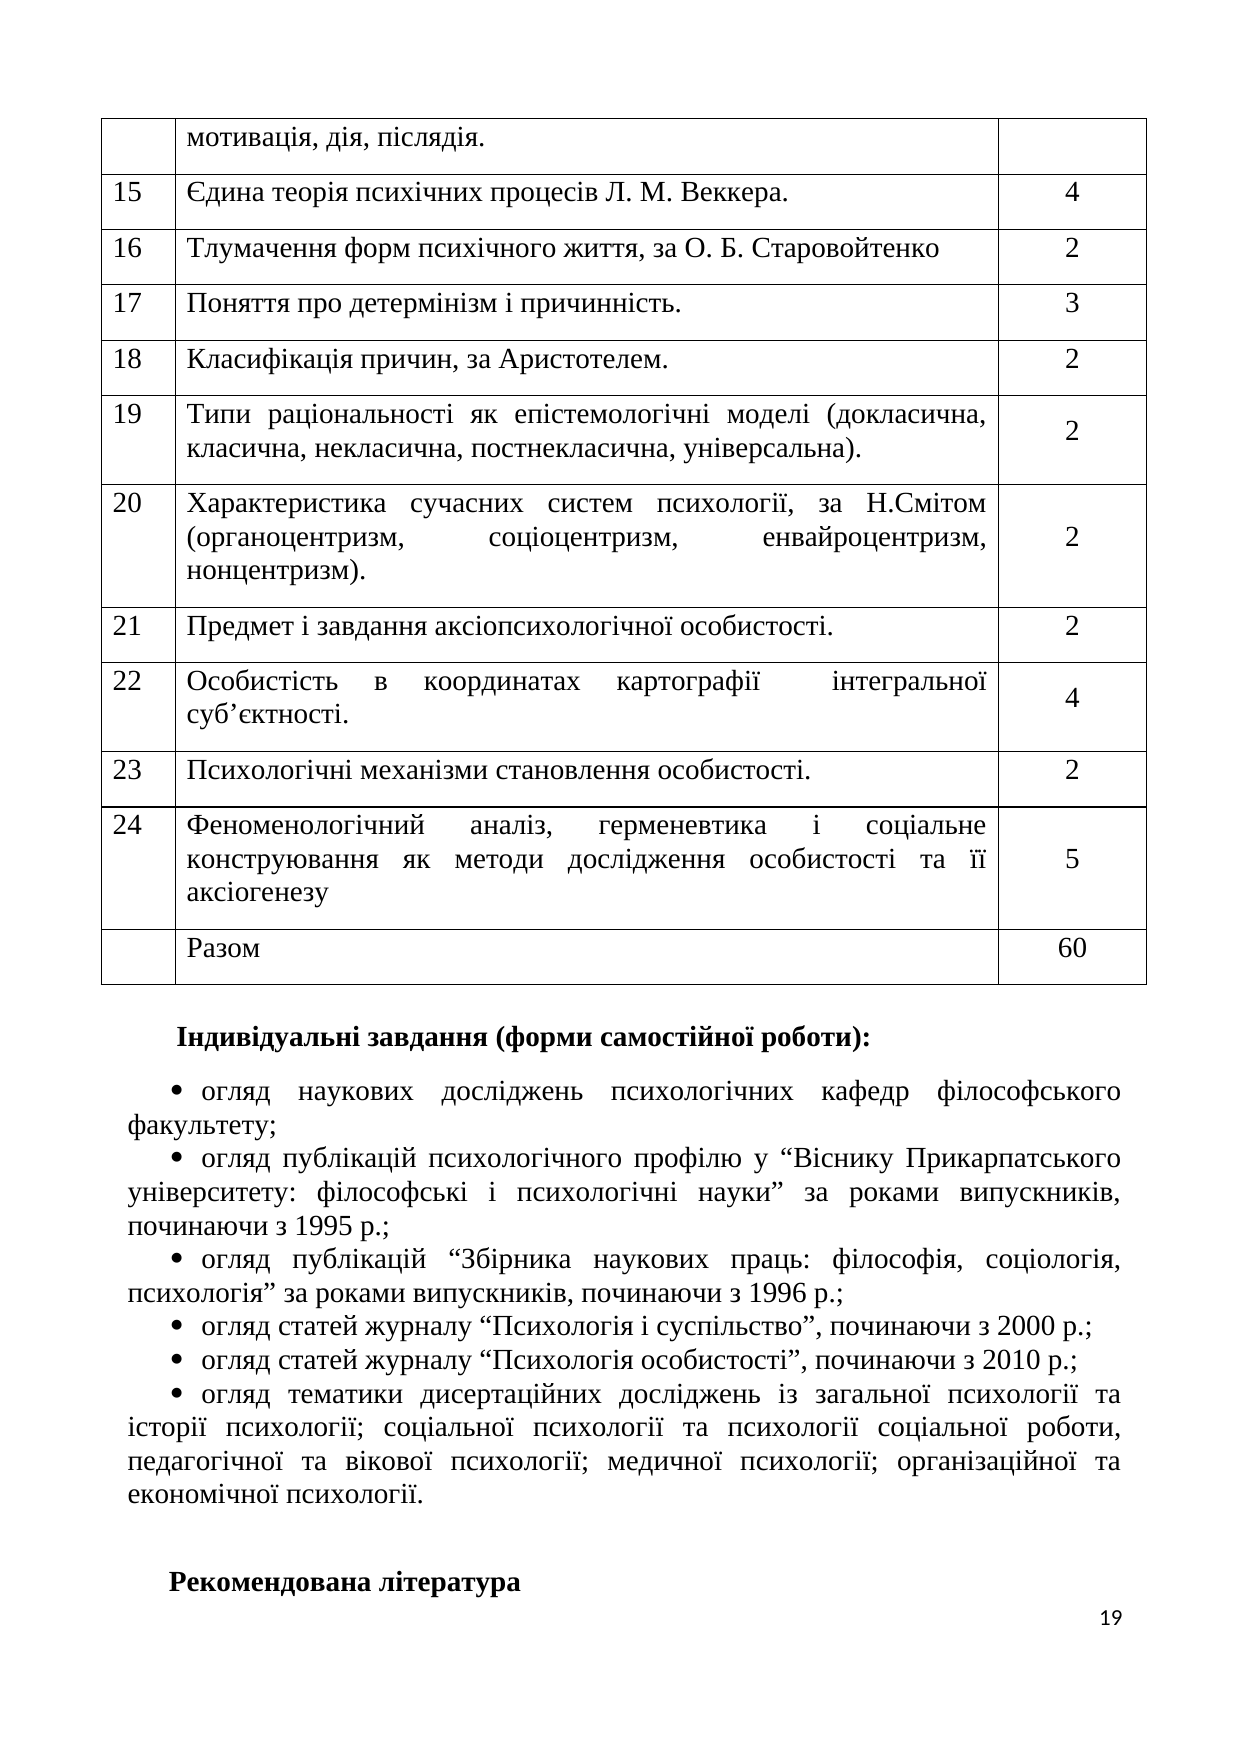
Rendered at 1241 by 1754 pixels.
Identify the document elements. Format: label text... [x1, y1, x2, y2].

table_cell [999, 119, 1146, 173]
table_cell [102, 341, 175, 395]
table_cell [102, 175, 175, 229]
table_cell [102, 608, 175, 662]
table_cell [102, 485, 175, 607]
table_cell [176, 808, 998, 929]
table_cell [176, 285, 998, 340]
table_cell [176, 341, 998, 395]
text Рекомендована література [112, 1564, 1122, 1598]
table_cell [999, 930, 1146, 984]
list огляд статей журналу “Психологія і суспільство”, починаючи з 2000 р.; [127, 1308, 1122, 1342]
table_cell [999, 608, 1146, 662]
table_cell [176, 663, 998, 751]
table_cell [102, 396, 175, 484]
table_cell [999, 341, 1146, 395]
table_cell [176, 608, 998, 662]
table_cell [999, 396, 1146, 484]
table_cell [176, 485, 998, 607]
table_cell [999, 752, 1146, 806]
list огляд наукових досліджень психологічних кафедр філософського факультету; [127, 1073, 1122, 1141]
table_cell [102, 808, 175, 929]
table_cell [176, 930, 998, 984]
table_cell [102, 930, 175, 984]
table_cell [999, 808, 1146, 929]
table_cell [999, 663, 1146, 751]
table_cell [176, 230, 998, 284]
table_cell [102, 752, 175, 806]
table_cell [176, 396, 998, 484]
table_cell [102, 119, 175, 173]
list огляд статей журналу “Психологія особистості”, починаючи з 2010 р.; [127, 1342, 1122, 1376]
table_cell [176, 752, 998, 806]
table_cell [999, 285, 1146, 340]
text Індивідуальні завдання (форми самостійної роботи): [112, 1019, 1122, 1052]
list огляд публікацій психологічного профілю у “Віснику Прикарпатського університету: філософські і психологічні науки” за роками випускників, починаючи з 1995 р.; [127, 1141, 1122, 1241]
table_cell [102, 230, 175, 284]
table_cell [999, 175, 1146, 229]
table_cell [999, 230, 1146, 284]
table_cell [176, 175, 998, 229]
list огляд публікацій “Збірника наукових праць: філософія, соціологія, психологія” за роками випускників, починаючи з 1996 р.; [127, 1241, 1122, 1308]
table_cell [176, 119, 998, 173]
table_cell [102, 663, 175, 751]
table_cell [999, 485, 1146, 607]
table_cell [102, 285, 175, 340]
list огляд тематики дисертаційних досліджень із загальної психології та історії психології; соціальної психології та психології соціальної роботи, педагогічної та вікової психології; медичної психології; організаційної та економічної психології. [127, 1376, 1122, 1510]
